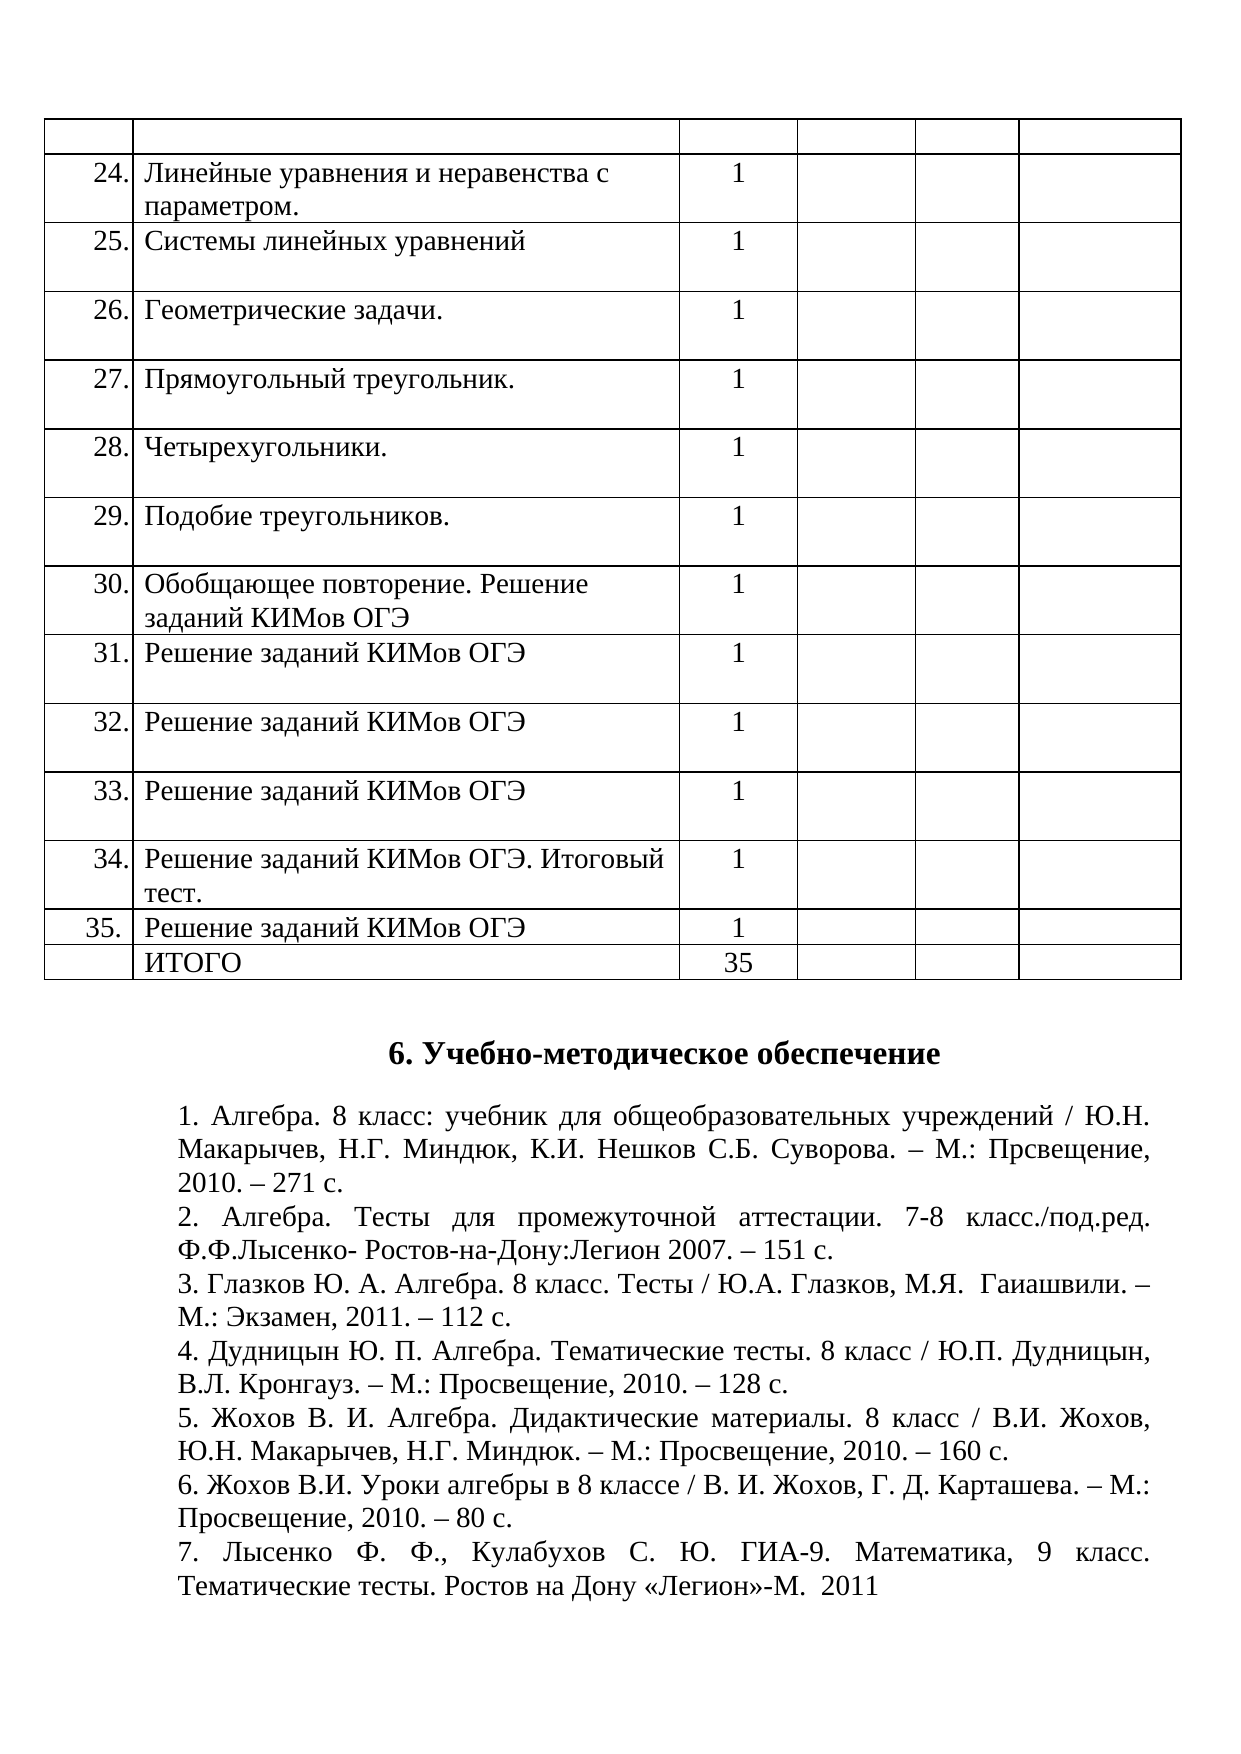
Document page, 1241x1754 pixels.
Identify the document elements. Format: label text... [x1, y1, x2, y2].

table_cell [45, 361, 132, 428]
table_cell Решение заданий КИМов ОГЭ [134, 773, 679, 840]
table_cell [45, 155, 132, 222]
table_cell [1020, 430, 1180, 496]
table_cell Четырехугольники. [134, 430, 679, 496]
table_cell 1 [680, 704, 797, 771]
table_cell [1020, 292, 1180, 359]
table_cell [1020, 361, 1180, 428]
table_cell [1020, 945, 1180, 978]
table_cell [1020, 155, 1180, 222]
table_cell Подобие треугольников. [134, 498, 679, 565]
table_cell [798, 841, 915, 908]
text 4. Дудницын Ю. П. Алгебра. Тематические тесты. 8 класс / Ю.П. Дудницын, В.Л. Кронгауз. – М.: Просвещение, 2010. – 128 с. [177, 1333, 1152, 1400]
table_cell [916, 841, 1018, 908]
table_cell [798, 910, 915, 943]
text 6. Жохов В.И. Уроки алгебры в 8 классе / В. И. Жохов, Г. Д. Карташева. – М.: Просвещение, 2010. – 80 с. [177, 1467, 1152, 1534]
text 3. Глазков Ю. А. Алгебра. 8 класс. Тесты / Ю.А. Глазков, М.Я. Гаиашвили. – М.: Экзамен, 2011. – 112 с. [177, 1266, 1152, 1333]
table_cell [798, 120, 915, 153]
table_cell [45, 567, 132, 634]
table_cell [45, 704, 132, 771]
table_cell 1 [680, 498, 797, 565]
table_cell Решение заданий КИМов ОГЭ [134, 910, 679, 943]
table_cell [916, 704, 1018, 771]
text 6. Учебно-методическое обеспечение [177, 1033, 1152, 1071]
table_cell [45, 292, 132, 359]
text 1. Алгебра. 8 класс: учебник для общеобразовательных учреждений / Ю.Н. Макарычев, Н.Г. Миндюк, К.И. Нешков С.Б. Суворова. – М.: Прсвещение, 2010. – 271 с. [177, 1098, 1152, 1199]
table_cell [798, 292, 915, 359]
table_cell [916, 498, 1018, 565]
table_cell [798, 567, 915, 634]
table_cell 35 [680, 945, 797, 978]
table_cell [916, 223, 1018, 291]
table_cell [1020, 704, 1180, 771]
table_cell [916, 361, 1018, 428]
table_cell 1 [680, 567, 797, 634]
table_cell [798, 773, 915, 840]
table_cell 1 [680, 635, 797, 702]
table_cell [916, 567, 1018, 634]
table_cell [916, 430, 1018, 496]
table_cell [1020, 498, 1180, 565]
table_cell [1020, 910, 1180, 943]
table_cell 1 [680, 430, 797, 496]
table_cell [798, 635, 915, 702]
table_cell 1 [680, 120, 797, 153]
text 2. Алгебра. Тесты для промежуточной аттестации. 7-8 класс./под.ред. Ф.Ф.Лысенко- Ростов-на-Дону:Легион 2007. – 151 с. [177, 1199, 1152, 1266]
table_cell [45, 498, 132, 565]
table_cell [916, 910, 1018, 943]
table_cell [916, 292, 1018, 359]
table_cell Системы линейных уравнений [134, 223, 679, 291]
table_cell Решение заданий КИМов ОГЭ [134, 704, 679, 771]
table_cell [798, 945, 915, 978]
table_cell [45, 120, 132, 153]
table_cell [1020, 223, 1180, 291]
table_cell [1020, 773, 1180, 840]
table_cell Линейные уравнения и неравенства с параметром. [134, 155, 679, 222]
table_cell [916, 635, 1018, 702]
table_cell Решение заданий КИМов ОГЭ. Итоговый тест. [134, 841, 679, 908]
table_cell [45, 773, 132, 840]
table_cell 1 [680, 155, 797, 222]
table_cell [916, 773, 1018, 840]
table_cell [916, 155, 1018, 222]
table_cell [45, 945, 132, 978]
text 7. Лысенко Ф. Ф., Кулабухов С. Ю. ГИА-9. Математика, 9 класс. Тематические тесты. Ростов на Дону «Легион»-М. 2011 [177, 1534, 1152, 1601]
text 5. Жохов В. И. Алгебра. Дидактические материалы. 8 класс / В.И. Жохов, Ю.Н. Макарычев, Н.Г. Миндюк. – М.: Просвещение, 2010. – 160 с. [177, 1400, 1152, 1467]
table_cell [45, 223, 132, 291]
table_cell [916, 945, 1018, 978]
table_cell [798, 498, 915, 565]
table_cell [798, 430, 915, 496]
table_cell 35. [45, 910, 132, 943]
table_cell [1020, 841, 1180, 908]
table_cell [134, 120, 679, 153]
table_cell 1 [680, 292, 797, 359]
table_cell [798, 704, 915, 771]
table_cell [45, 635, 132, 702]
table_cell 1 [680, 223, 797, 291]
table_cell 1 [680, 361, 797, 428]
table_cell [1020, 635, 1180, 702]
table_cell ИТОГО [134, 945, 679, 978]
table_cell [1020, 567, 1180, 634]
table_cell [45, 841, 132, 908]
table_cell [798, 223, 915, 291]
table_cell Прямоугольный треугольник. [134, 361, 679, 428]
table_cell [798, 361, 915, 428]
table_cell 1 [680, 910, 797, 943]
table_cell [1020, 120, 1180, 153]
table_cell 1 [680, 841, 797, 908]
table_cell 1 [680, 773, 797, 840]
table_cell [798, 155, 915, 222]
table_cell Обобщающее повторение. Решение заданий КИМов ОГЭ [134, 567, 679, 634]
table_cell [45, 430, 132, 496]
table_cell Решение заданий КИМов ОГЭ [134, 635, 679, 702]
table_cell Геометрические задачи. [134, 292, 679, 359]
table_cell [916, 120, 1018, 153]
